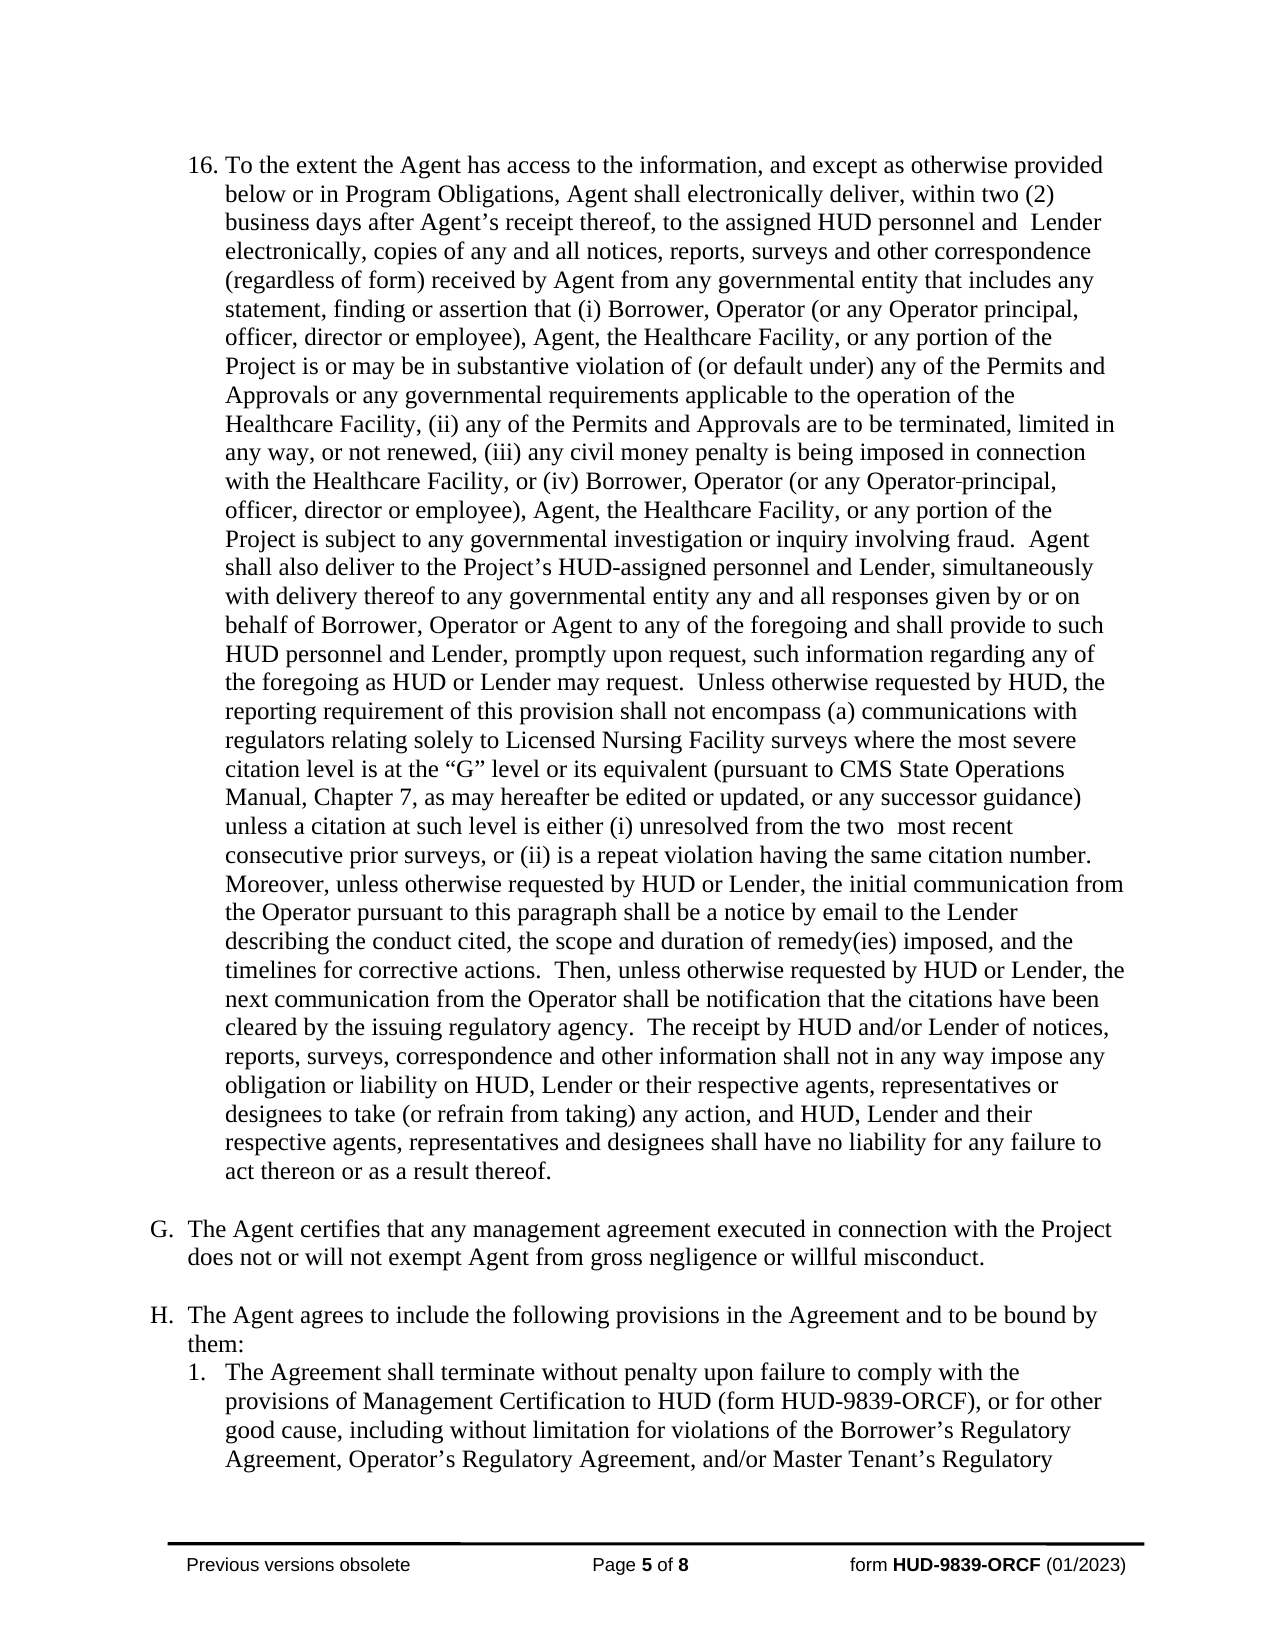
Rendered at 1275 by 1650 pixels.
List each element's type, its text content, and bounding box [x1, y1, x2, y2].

list To the extent the Agent has access to the information, and except as otherwise provided below or in Program Obligations, Agent shall electronically deliver, within two (2) business days after Agent’s receipt thereof, to the assigned HUD personnel and Lender electronically, copies of any and all notices, reports, surveys and other correspondence (regardless of form) received by Agent from any governmental entity that includes any statement, finding or assertion that (i) Borrower, Operator (or any Operator principal, officer, director or employee), Agent, the Healthcare Facility, or any portion of the Project is or may be in substantive violation of (or default under) any of the Permits and Approvals or any governmental requirements applicable to the operation of the Healthcare Facility, (ii) any of the Permits and Approvals are to be terminated, limited in any way, or not renewed, (iii) any civil money penalty is being imposed in connection with the Healthcare Facility, or (iv) Borrower, Operator (or any Operator principal, officer, director or employee), Agent, the Healthcare Facility, or any portion of the Project is subject to any governmental investigation or inquiry involving fraud. Agent shall also deliver to the Project’s HUD-assigned personnel and Lender, simultaneously with delivery thereof to any governmental entity any and all responses given by or on behalf of Borrower, Operator or Agent to any of the foregoing and shall provide to such HUD personnel and Lender, promptly upon request, such information regarding any of the foregoing as HUD or Lender may request. Unless otherwise requested by HUD, the reporting requirement of this provision shall not encompass (a) communications with regulators relating solely to Licensed Nursing Facility surveys where the most severe citation level is at the “G” level or its equivalent (pursuant to CMS State Operations Manual, Chapter 7, as may hereafter be edited or updated, or any successor guidance) unless a citation at such level is either (i) unresolved from the two most recent consecutive prior surveys, or (ii) is a repeat violation having the same citation number. Moreover, unless otherwise requested by HUD or Lender, the initial communication from the Operator pursuant to this paragraph shall be a notice by email to the Lender describing the conduct cited, the scope and duration of remedy(ies) imposed, and the timelines for corrective actions. Then, unless otherwise requested by HUD or Lender, the next communication from the Operator shall be notification that the citations have been cleared by the issuing regulatory agency. The receipt by HUD and/or Lender of notices, reports, surveys, correspondence and other information shall not in any way impose any obligation or liability on HUD, Lender or their respective agents, representatives or designees to take (or refrain from taking) any action, and HUD, Lender and their respective agents, representatives and designees shall have no liability for any failure to act thereon or as a result thereof. [187, 150, 1125, 1185]
list The Agent certifies that any management agreement executed in connection with the Project does not or will not exempt Agent from gross negligence or willful misconduct. [150, 1214, 1125, 1271]
list The Agent agrees to include the following provisions in the Agreement and to be bound by them: [150, 1300, 1125, 1357]
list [187, 1357, 1125, 1472]
